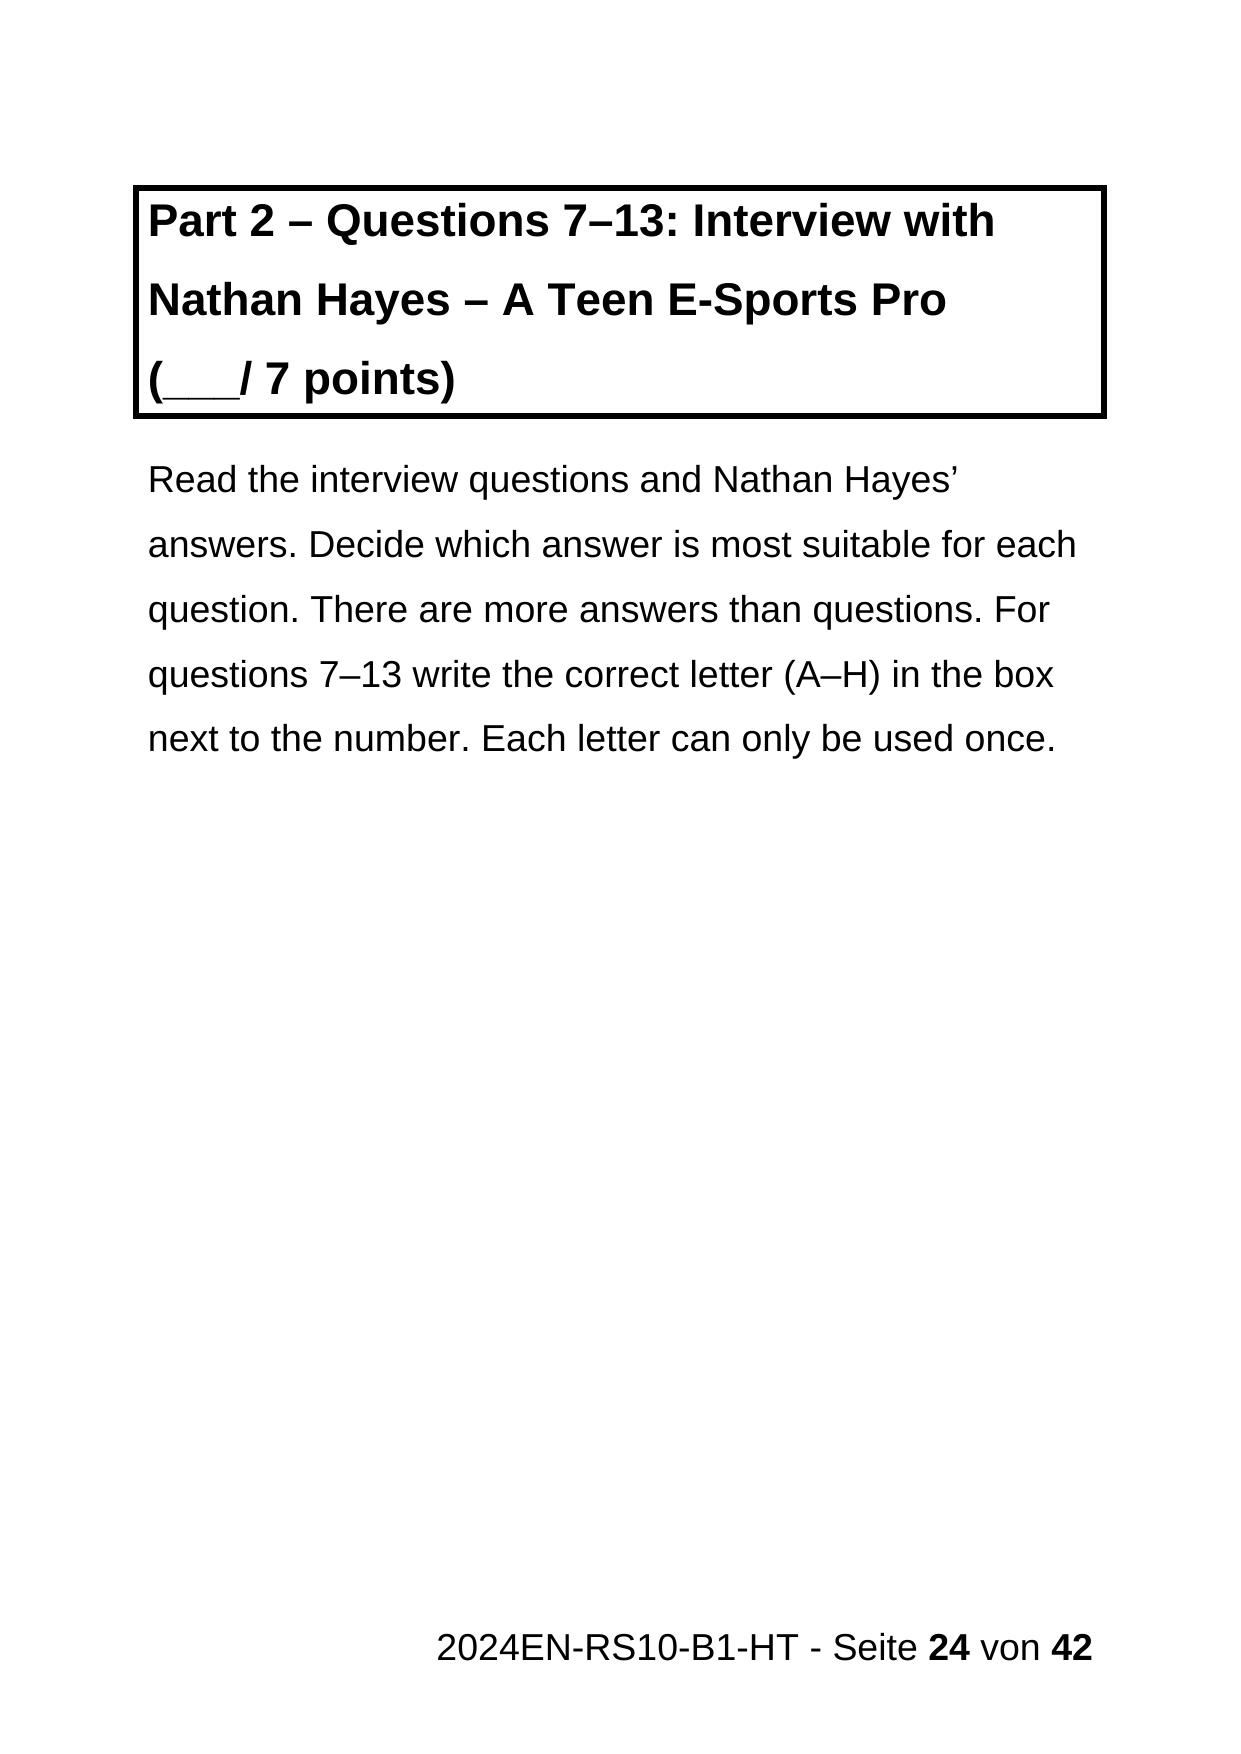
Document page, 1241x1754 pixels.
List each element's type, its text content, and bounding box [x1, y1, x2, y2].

subtitle Part 2 – Questions 7–13: Interview with Nathan Hayes – A Teen E-Sports Pro (___/ 7 points) [139, 191, 1101, 413]
text Read the interview questions and Nathan Hayes’ answers. Decide which answer is most suitable for each question. There are more answers than questions. For questions 7–13 write the correct letter (A–H) in the box next to the number. Each letter can only be used once. [148, 458, 1093, 759]
